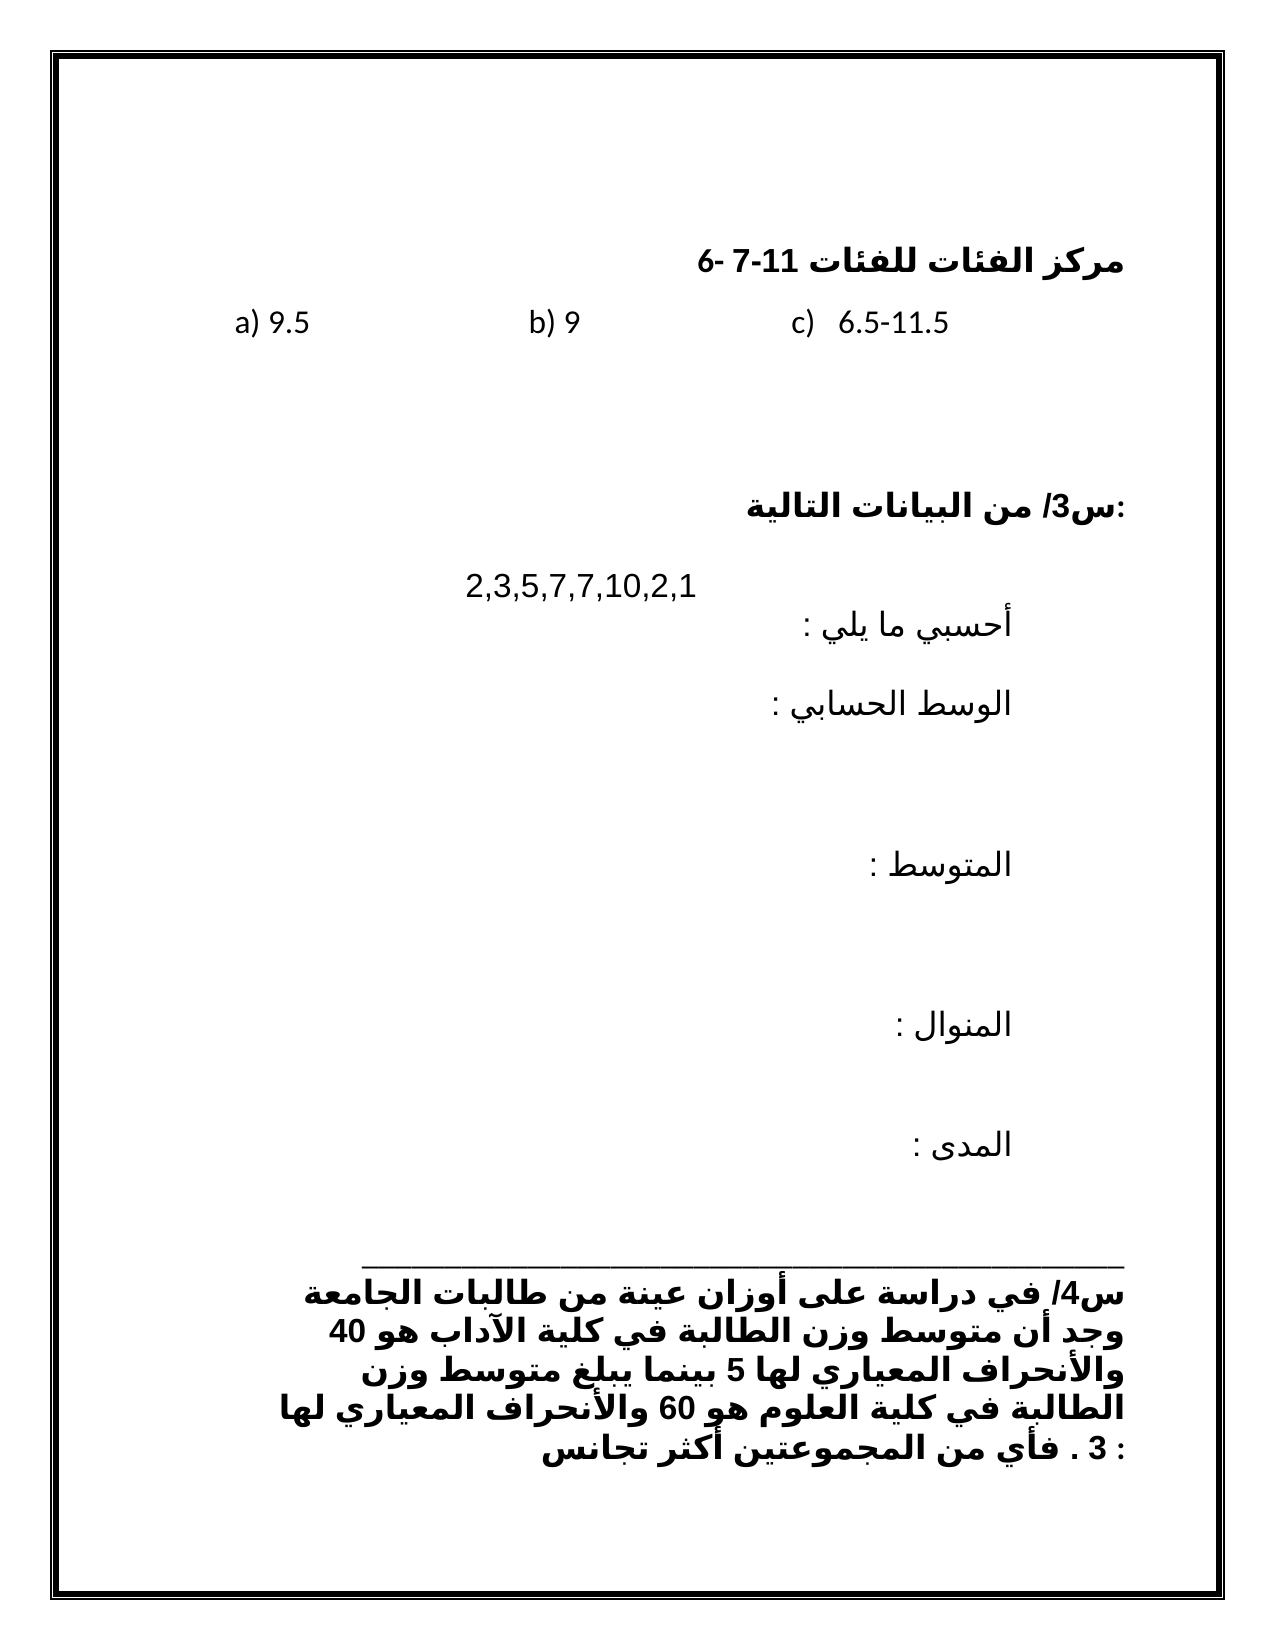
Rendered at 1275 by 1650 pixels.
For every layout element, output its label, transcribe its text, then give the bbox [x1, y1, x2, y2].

text a) 9.5 b) 9 c) 6.5-11.5 [234, 301, 1125, 342]
list المنوال : [150, 1005, 1012, 1044]
list المدى : [150, 1125, 1012, 1163]
list 2,3,5,7,7,10,2,1 [150, 566, 1012, 605]
list س4/ في دراسة على أوزان عينة من طالبات الجامعة وجد أن متوسط وزن الطالبة في كلية الآداب هو 40 والأنحراف المعياري لها 5 بينما يبلغ متوسط وزن الطالبة في كلية العلوم هو 60 والأنحراف المعياري لها 3 . فأي من المجموعتين أكثر تجانس : [262, 1273, 1125, 1467]
text 6- مركز الفئات للفئات 11-7 [234, 239, 1125, 280]
list الوسط الحسابي : [150, 684, 1012, 722]
list س3/ من البيانات التالية: [262, 485, 1125, 526]
list أحسبي ما يلي : [150, 605, 1012, 643]
list ______________________________________________ [262, 1232, 1125, 1273]
list المتوسط : [150, 844, 1012, 883]
